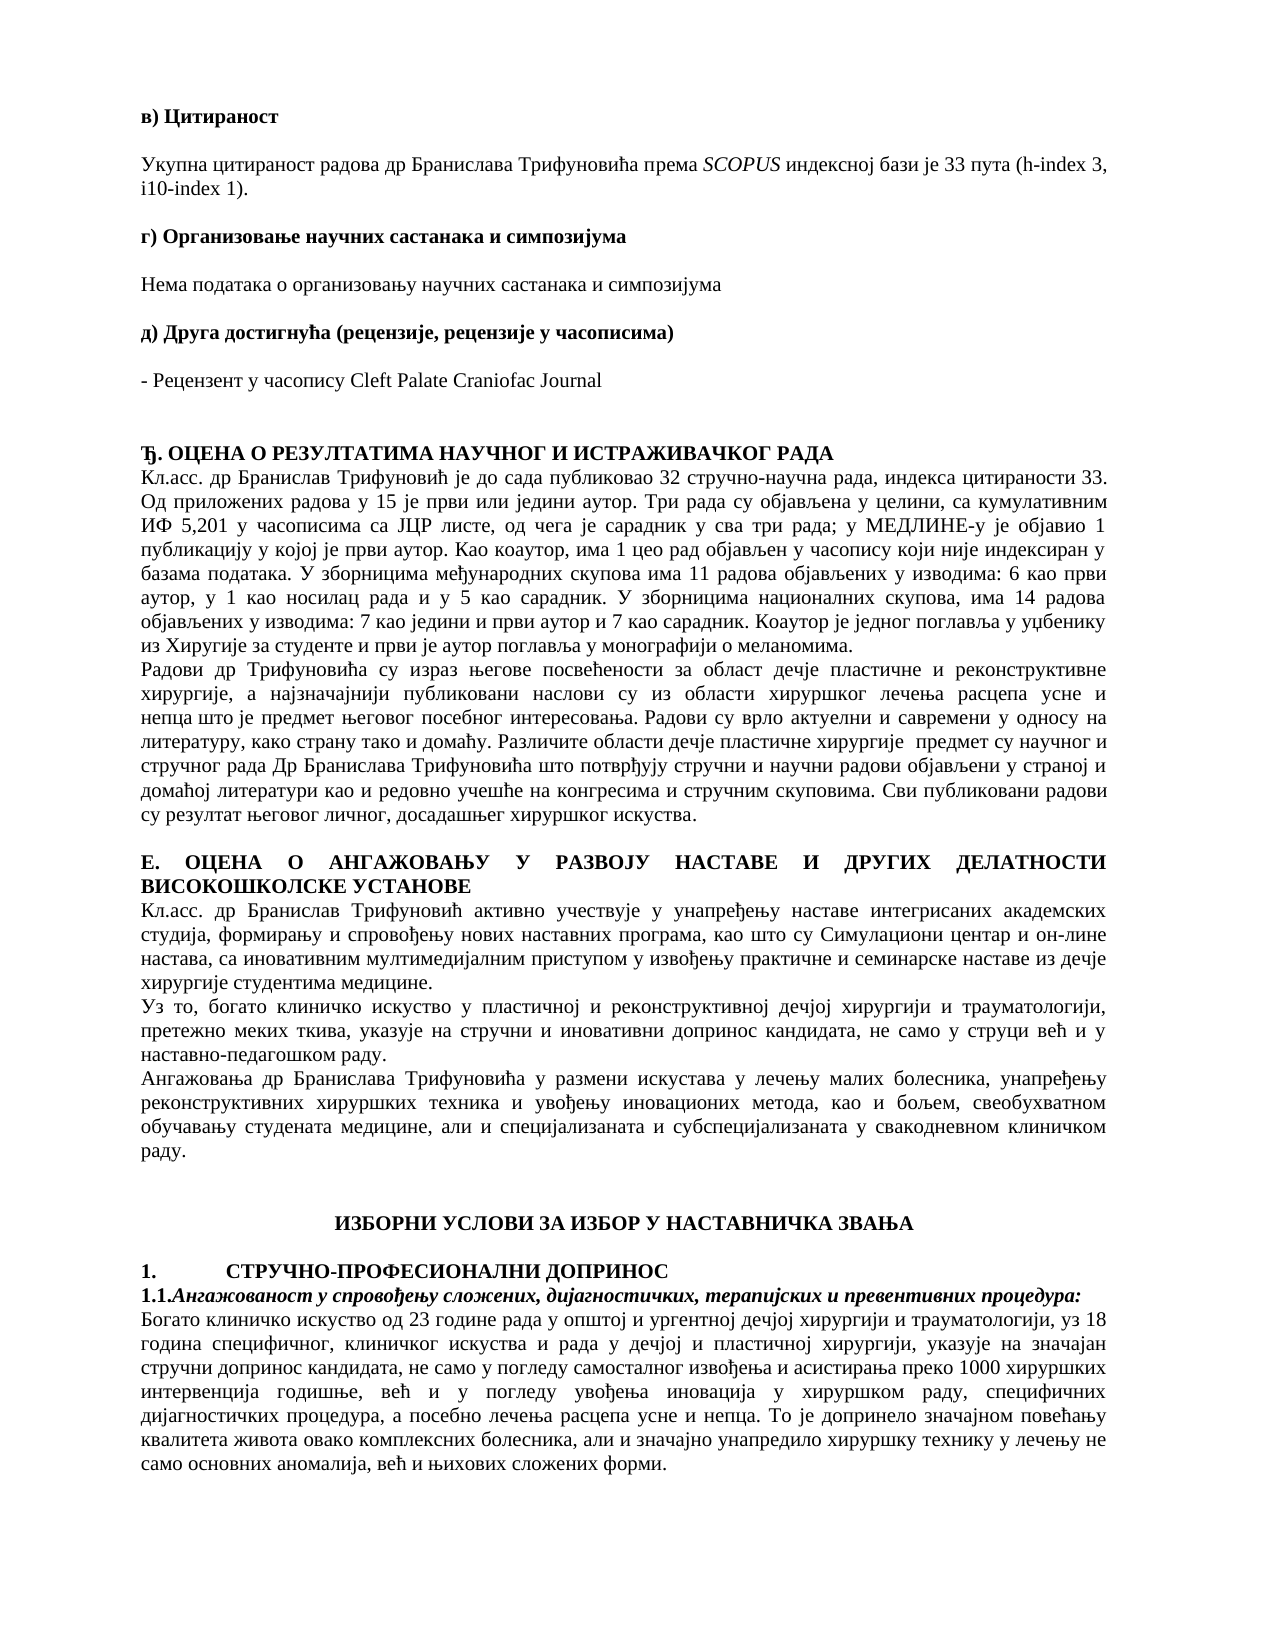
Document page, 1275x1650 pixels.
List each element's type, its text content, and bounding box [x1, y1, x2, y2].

text 1. СТРУЧНО-ПРОФЕСИОНАЛНИ ДОПРИНОС [141, 1259, 1107, 1283]
text Радови др Трифуновића су израз његове посвећености за област дечје пластичне и реконструктивне хирургије, а најзначајнији публиковани наслови су из области хируршког лечења расцепа усне и непца што је предмет његовог посебног интересовања. Радови су врло актуелни и савремени у односу на литературу, како страну тако и домаћу. Различите области дечје пластичне хирургије предмет су научног и стручног рада Др Бранислава Трифуновића што потврђују стручни и научни радови објављени у страној и домаћој литератури као и редовно учешће на конгресима и стручним скуповима. Сви публиковани радови су резултат његовог личног, досадашњег хируршког искуства. [141, 657, 1107, 826]
text г) Организовање научних састанака и симпозијума [141, 224, 1107, 248]
text Нема података о организовању научних састанака и симпозијума [141, 272, 1107, 296]
text - Рецензент у часопису Cleft Palate Craniofac Journal [141, 368, 1107, 392]
text д) Друга достигнућа (рецензије, рецензије у часописима) [141, 320, 1107, 344]
text Укупна цитираност радова др Бранислава Трифуновића према SCOPUS индексној бази је 33 пута (h-index 3, i10-index 1). [141, 152, 1107, 200]
text Богато клиничко искуство од 23 године рада у општој и ургентној дечјој хирургији и трауматологији, уз 18 година специфичног, клиничког искуства и рада у дечјој и пластичној хирургији, указује на значајан стручни допринос кандидата, не само у погледу самосталног извођења и асистирања преко 1000 хируршких интервенција годишње, већ и у погледу увођења иновација у хируршком раду, специфичних дијагностичких процедура, а посебно лечења расцепа усне и непца. То је допринело значајном повећању квалитета живота овако комплексних болесника, али и значајно унапредило хируршку технику у лечењу не само основних аномалија, већ и њихових сложених форми. [141, 1307, 1107, 1475]
text Кл.асс. др Бранислав Трифуновић активно учествује у унапређењу наставе интегрисаних академских студија, формирању и спровођењу нових наставних програма, као што су Симулациони центар и он-лине настава, са иновативним мултимедијалним приступом у извођењу практичне и семинарске наставе из дечје хирургије студентима медицине. [141, 898, 1107, 994]
text Кл.асс. др Бранислав Трифуновић је до сада публиковао 32 стручно-научна рада, индекса цитираности 33. Од приложених радова у 15 је први или једини аутор. Три рада су објављена у целини, са кумулативним ИФ 5,201 у часописима са ЈЦР листе, од чега је сарадник у сва три рада; у МЕДЛИНЕ-у је објавио 1 публикацију у којој је први аутор. Као коаутор, има 1 цео рад објављен у часопису који није индексиран у базама података. У зборницима међународних скупова има 11 радова објављених у изводима: 6 као први аутор, у 1 као носилац рада и у 5 као сарадник. У зборницима националних скупова, има 14 радова објављених у изводима: 7 као једини и први аутор и 7 као сарадник. Коаутор је једног поглавља у уџбенику из Хиругије за студенте и први је аутор поглавља у монографији о меланомима. [141, 465, 1107, 657]
text 1.1.Ангажованост у спровођењу сложених, дијагностичких, терапијских и превентивних процедура: [141, 1283, 1107, 1307]
text Ђ. ОЦЕНА О РЕЗУЛТАТИМА НАУЧНОГ И ИСТРАЖИВАЧКОГ РАДА [141, 441, 1107, 465]
text Ангажовања др Бранислава Трифуновића у размени искустава у лечењу малих болесника, унапређењу реконструктивних хируршких техника и увођењу иновационих метода, као и бољем, свеобухватном обучавању студената медицине, али и специјализаната и субспецијализаната у свакодневном клиничком раду. [141, 1066, 1107, 1162]
text Е. ОЦЕНА О АНГАЖОВАЊУ У РАЗВОЈУ НАСТАВЕ И ДРУГИХ ДЕЛАТНОСТИ ВИСОКОШКОЛСКЕ УСТАНОВЕ [141, 850, 1107, 898]
text в) Цитираност [141, 104, 1107, 128]
text ИЗБОРНИ УСЛОВИ ЗА ИЗБОР У НАСТАВНИЧКА ЗВАЊА [141, 1211, 1107, 1235]
text Уз то, богато клиничко искуство у пластичној и реконструктивној дечјој хирургији и трауматологији, претежно меких ткива, указује на стручни и иновативни допринос кандидата, не само у струци већ и у наставно-педагошком раду. [141, 994, 1107, 1066]
